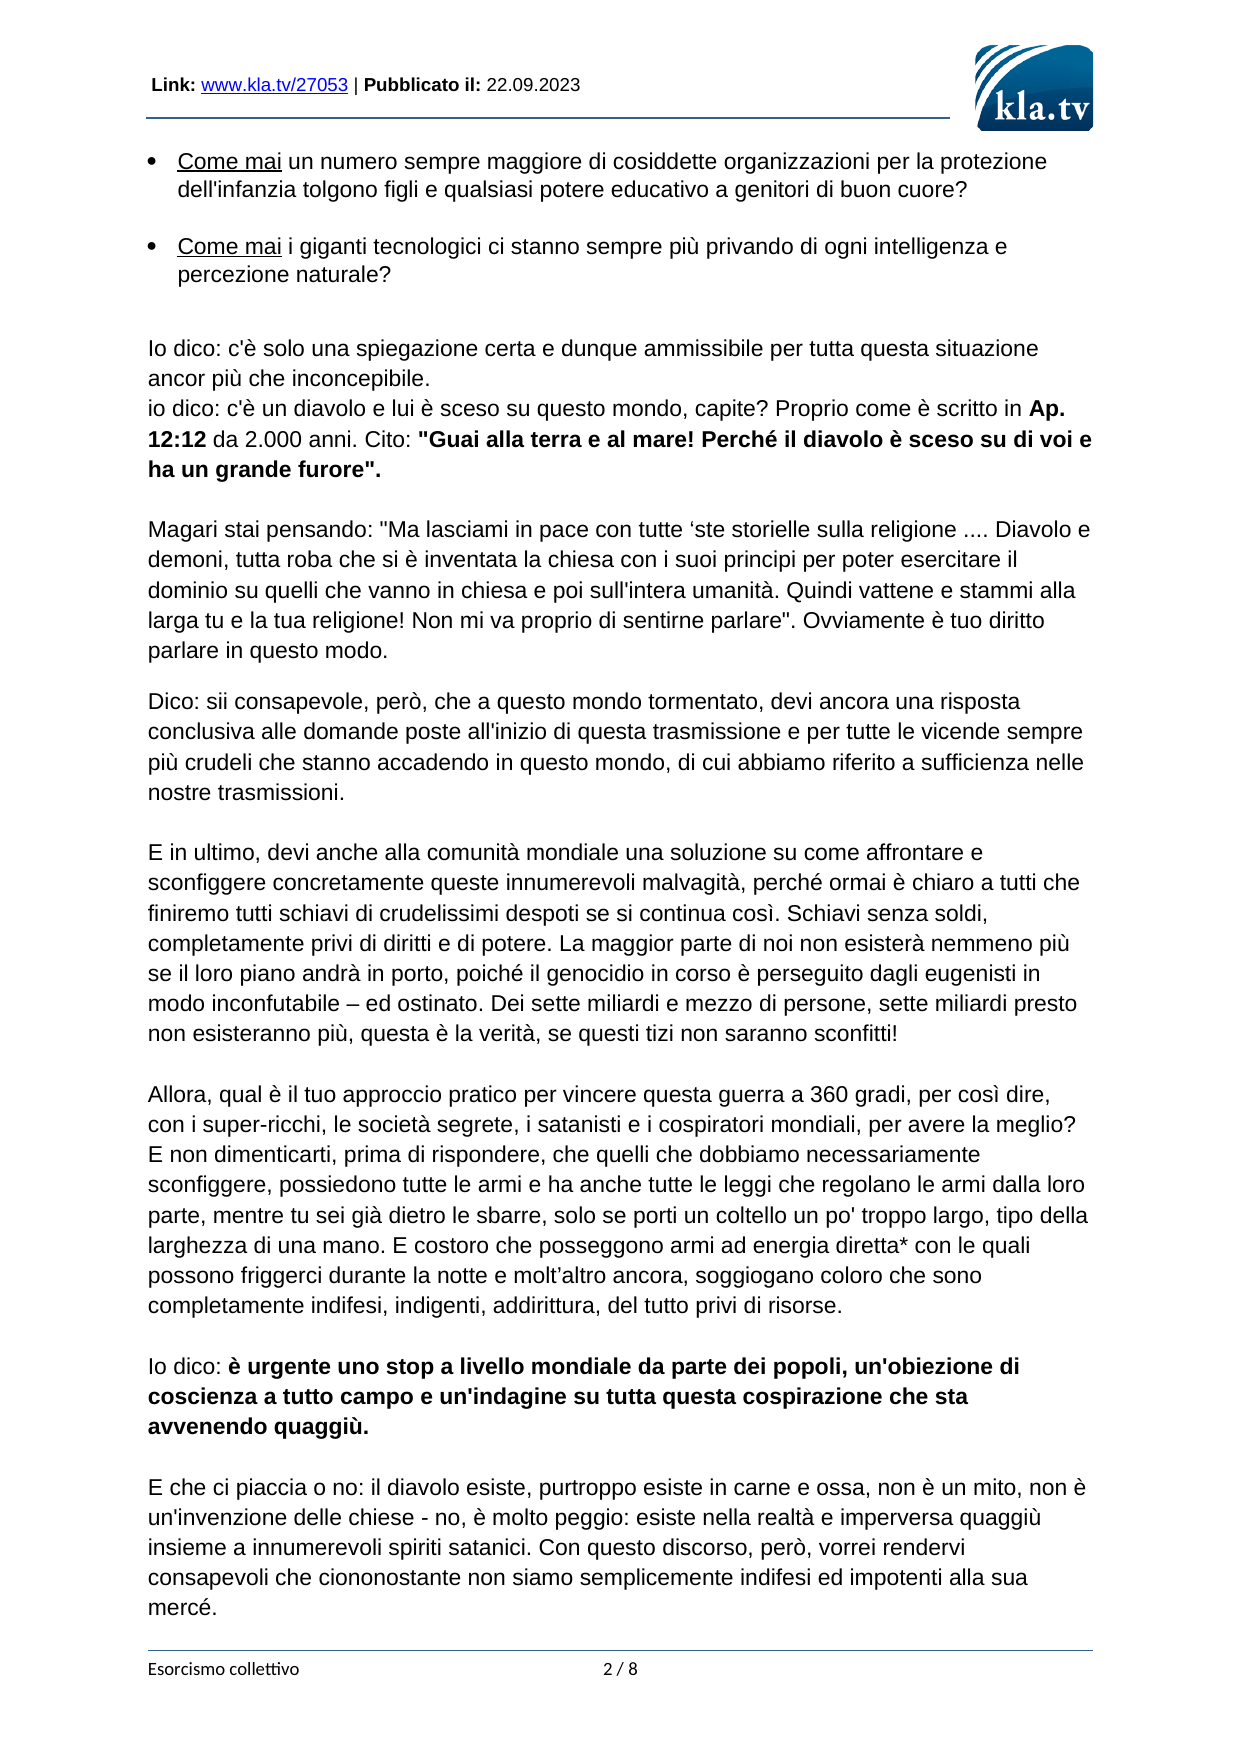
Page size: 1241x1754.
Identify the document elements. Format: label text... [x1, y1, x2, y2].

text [148, 688, 1093, 1621]
text Io dico: c'è solo una spiegazione certa e dunque ammissibile per tutta questa situazione ancor più che inconcepibile. io dico: c'è un diavolo e lui è sceso su questo mondo, capite? Proprio come è scritto in Ap. 12:12 da 2.000 anni. Cito: "Guai alla terra e al mare! Perché il diavolo è sceso su di voi e ha un grande furore". Magari stai pensando: "Ma lasciami in pace con tutte ‘ste storielle sulla religione .... Diavolo e demoni, tutta roba che si è inventata la chiesa con i suoi principi per poter esercitare il dominio su quelli che vanno in chiesa e poi sull'intera umanità. Quindi vattene e stammi alla larga tu e la tua religione! Non mi va proprio di sentirne parlare". Ovviamente è tuo diritto parlare in questo modo. [148, 335, 1093, 663]
list Come mai i giganti tecnologici ci stanno sempre più privando di ogni intelligenza e percezione naturale? [148, 233, 1093, 288]
list Come mai un numero sempre maggiore di cosiddette organizzazioni per la protezione dell'infanzia tolgono figli e qualsiasi potere educativo a genitori di buon cuore? [148, 148, 1093, 202]
